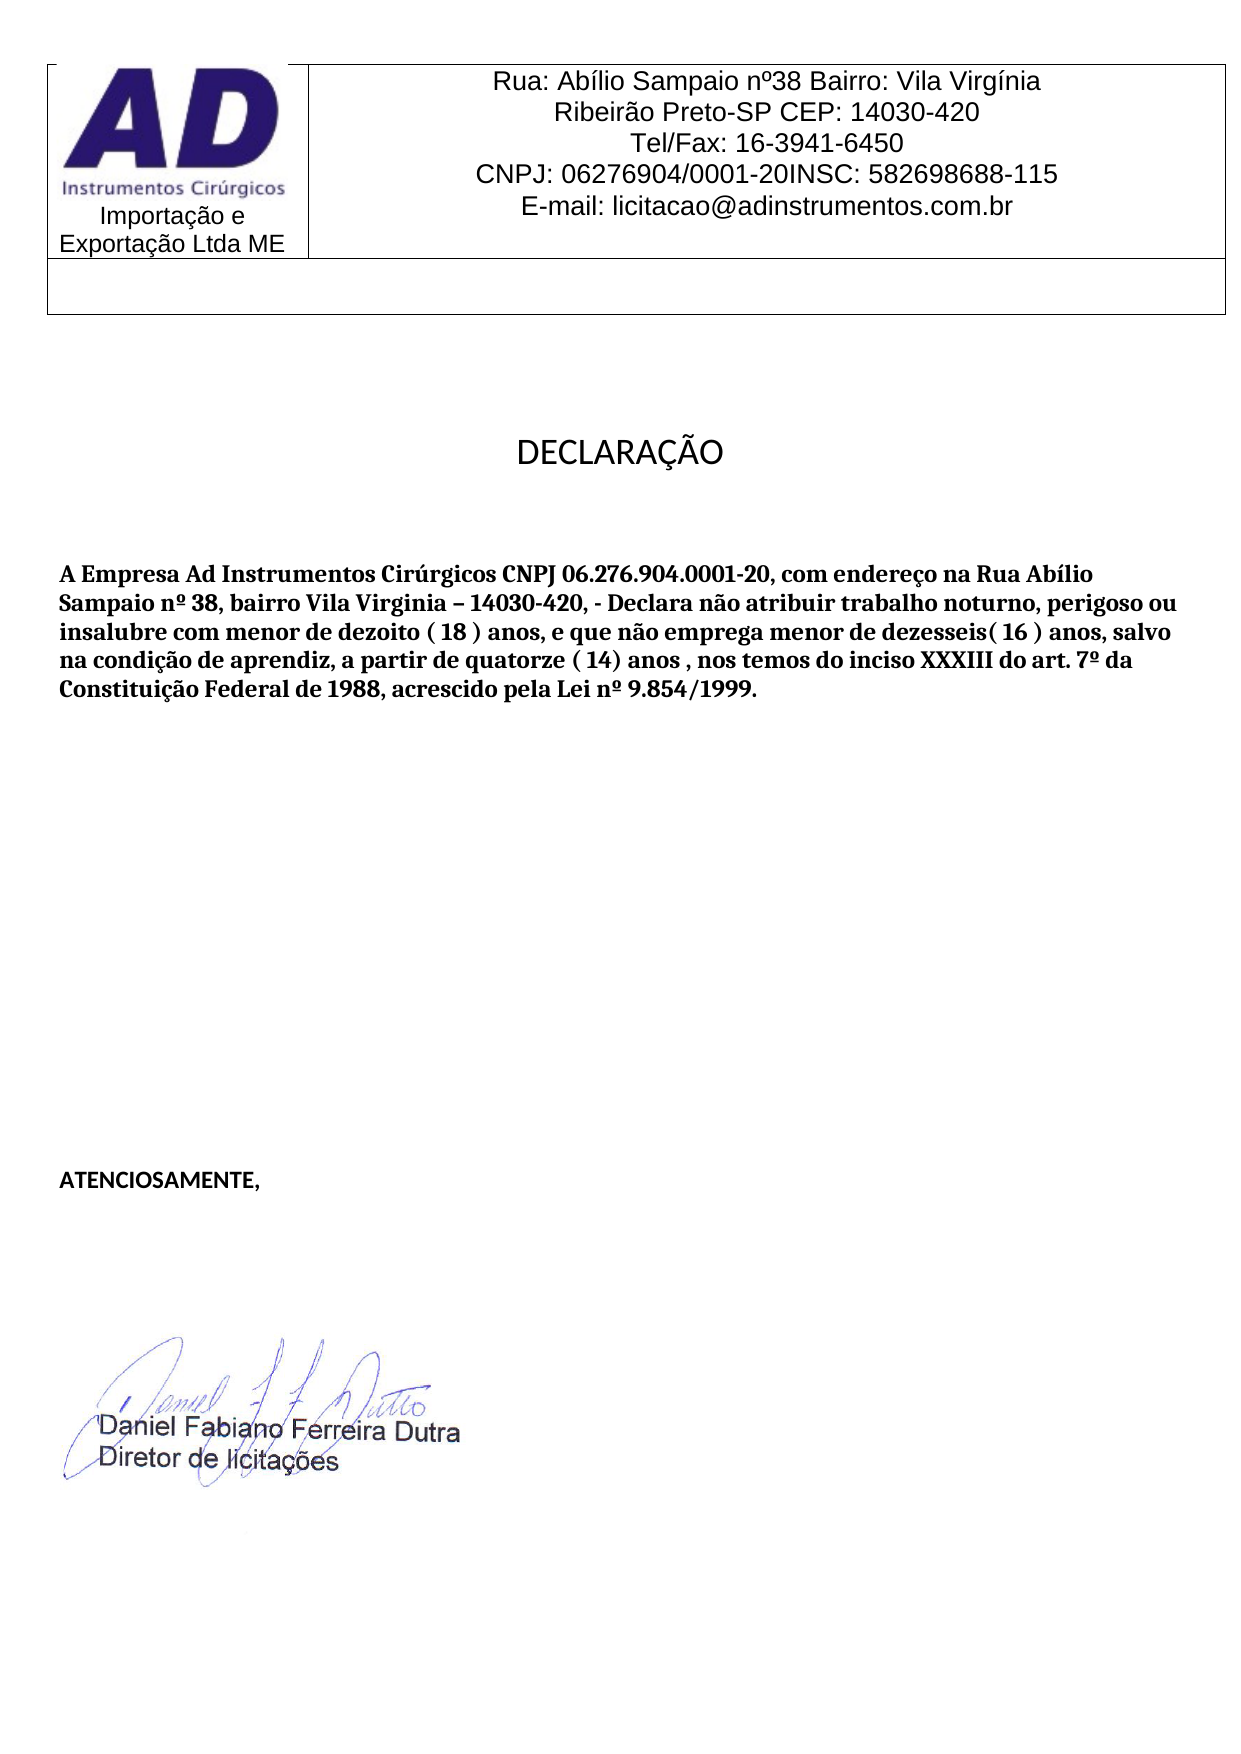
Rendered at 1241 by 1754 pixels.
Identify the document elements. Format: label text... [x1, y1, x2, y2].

table_header Importação e Exportação Ltda ME [48, 65, 308, 258]
table_cell [48, 259, 1225, 314]
picture [56, 64, 288, 201]
text DECLARAÇÃO [59, 428, 1181, 474]
picture [59, 1316, 525, 1542]
table_header Rua: Abílio Sampaio nº38 Bairro: Vila Virgínia Ribeirão Preto-SP CEP: 14030-420 Tel/Fax: 16-3941-6450 CNPJ: 06276904/0001-20INSC: 582698688-115 E-mail: licitacao@adinstrumentos.com.br [309, 65, 1225, 258]
text ATENCIOSAMENTE, [59, 1164, 1181, 1194]
text A Empresa Ad Instrumentos Cirúrgicos CNPJ 06.276.904.0001-20, com endereço na Rua Abílio Sampaio nº 38, bairro Vila Virginia – 14030-420, - Declara não atribuir trabalho noturno, perigoso ou insalubre com menor de dezoito ( 18 ) anos, e que não emprega menor de dezesseis( 16 ) anos, salvo na condição de aprendiz, a partir de quatorze ( 14) anos , nos temos do inciso XXXIII do art. 7º da Constituição Federal de 1988, acrescido pela Lei nº 9.854/1999. [59, 560, 1181, 704]
